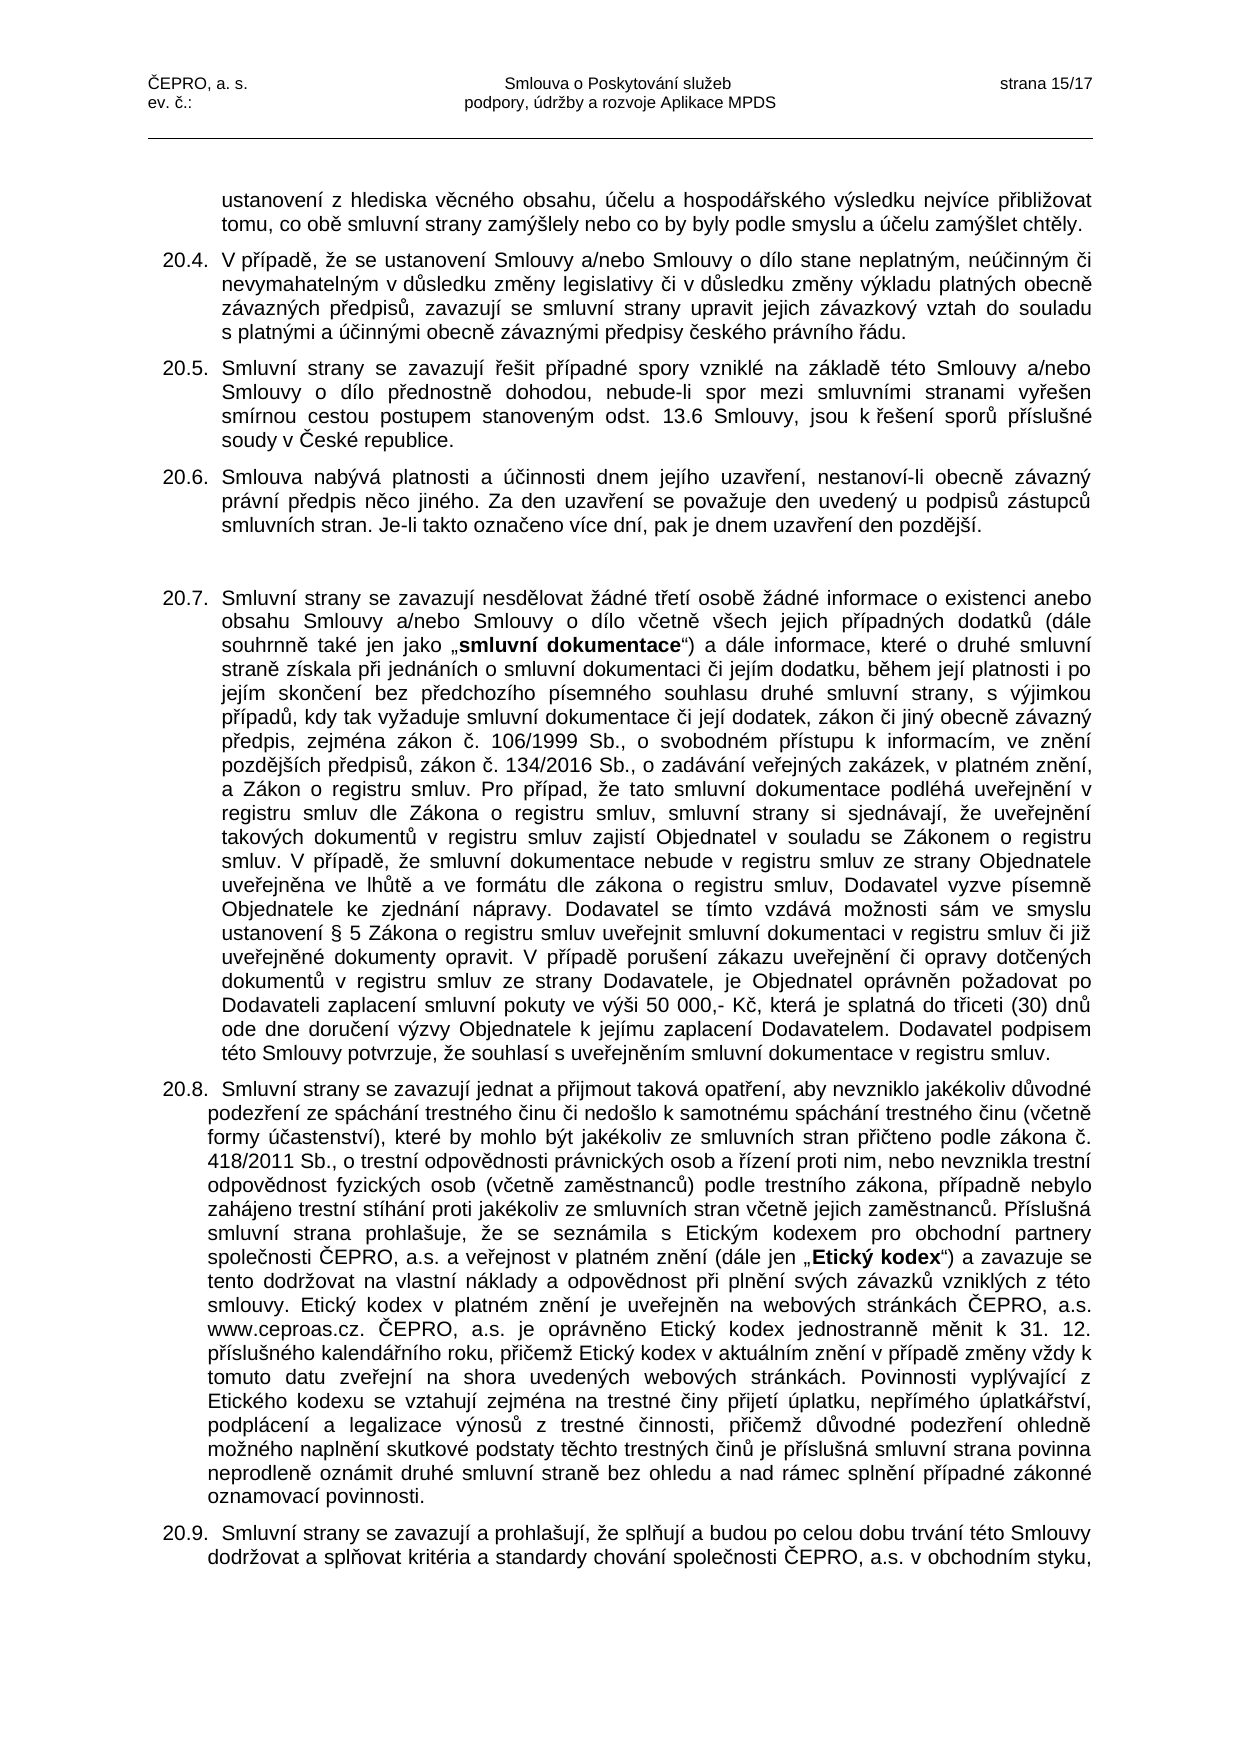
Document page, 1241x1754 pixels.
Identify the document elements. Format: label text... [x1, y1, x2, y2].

text Smluvní strany se zavazují řešit případné spory vzniklé na základě této Smlouvy a/nebo Smlouvy o dílo přednostně dohodou, nebude-li spor mezi smluvními stranami vyřešen smírnou cestou postupem stanoveným odst. 13.6 Smlouvy, jsou k řešení sporů příslušné soudy v České republice. [162, 356, 1093, 452]
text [162, 1521, 1093, 1569]
text V případě, že se ustanovení Smlouvy a/nebo Smlouvy o dílo stane neplatným, neúčinným či nevymahatelným v důsledku změny legislativy či v důsledku změny výkladu platných obecně závazných předpisů, zavazují se smluvní strany upravit jejich závazkový vztah do souladu s platnými a účinnými obecně závaznými předpisy českého právního řádu. [162, 248, 1093, 344]
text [162, 187, 1093, 235]
text Smluvní strany se zavazují nesdělovat žádné třetí osobě žádné informace o existenci anebo obsahu Smlouvy a/nebo Smlouvy o dílo včetně všech jejich případných dodatků (dále souhrnně také jen jako „smluvní dokumentace“) a dále informace, které o druhé smluvní straně získala při jednáních o smluvní dokumentaci či jejím dodatku, během její platnosti i po jejím skončení bez předchozího písemného souhlasu druhé smluvní strany, s výjimkou případů, kdy tak vyžaduje smluvní dokumentace či její dodatek, zákon či jiný obecně závazný předpis, zejména zákon č. 106/1999 Sb., o svobodném přístupu k informacím, ve znění pozdějších předpisů, zákon č. 134/2016 Sb., o zadávání veřejných zakázek, v platném znění, a Zákon o registru smluv. Pro případ, že tato smluvní dokumentace podléhá uveřejnění v registru smluv dle Zákona o registru smluv, smluvní strany si sjednávají, že uveřejnění takových dokumentů v registru smluv zajistí Objednatel v souladu se Zákonem o registru smluv. V případě, že smluvní dokumentace nebude v registru smluv ze strany Objednatele uveřejněna ve lhůtě a ve formátu dle zákona o registru smluv, Dodavatel vyzve písemně Objednatele ke zjednání nápravy. Dodavatel se tímto vzdává možnosti sám ve smyslu ustanovení § 5 Zákona o registru smluv uveřejnit smluvní dokumentaci v registru smluv či již uveřejněné dokumenty opravit. V případě porušení zákazu uveřejnění či opravy dotčených dokumentů v registru smluv ze strany Dodavatele, je Objednatel oprávněn požadovat po Dodavateli zaplacení smluvní pokuty ve výši 50 000,- Kč, která je splatná do třiceti (30) dnů ode dne doručení výzvy Objednatele k jejímu zaplacení Dodavatelem. Dodavatel podpisem této Smlouvy potvrzuje, že souhlasí s uveřejněním smluvní dokumentace v registru smluv. [162, 585, 1093, 1064]
text Smluvní strany se zavazují jednat a přijmout taková opatření, aby nevzniklo jakékoliv důvodné podezření ze spáchání trestného činu či nedošlo k samotnému spáchání trestného činu (včetně formy účastenství), které by mohlo být jakékoliv ze smluvních stran přičteno podle zákona č. 418/2011 Sb., o trestní odpovědnosti právnických osob a řízení proti nim, nebo nevznikla trestní odpovědnost fyzických osob (včetně zaměstnanců) podle trestního zákona, případně nebylo zahájeno trestní stíhání proti jakékoliv ze smluvních stran včetně jejich zaměstnanců. Příslušná smluvní strana prohlašuje, že se seznámila s Etickým kodexem pro obchodní partnery společnosti ČEPRO, a.s. a veřejnost v platném znění (dále jen „Etický kodex“) a zavazuje se tento dodržovat na vlastní náklady a odpovědnost při plnění svých závazků vzniklých z této smlouvy. Etický kodex v platném znění je uveřejněn na webových stránkách ČEPRO, a.s. www.ceproas.cz. ČEPRO, a.s. je oprávněno Etický kodex jednostranně měnit k 31. 12. příslušného kalendářního roku, přičemž Etický kodex v aktuálním znění v případě změny vždy k tomuto datu zveřejní na shora uvedených webových stránkách. Povinnosti vyplývající z Etického kodexu se vztahují zejména na trestné činy přijetí úplatku, nepřímého úplatkářství, podplácení a legalizace výnosů z trestné činnosti, přičemž důvodné podezření ohledně možného naplnění skutkové podstaty těchto trestných činů je příslušná smluvní strana povinna neprodleně oznámit druhé smluvní straně bez ohledu a nad rámec splnění případné zákonné oznamovací povinnosti. [162, 1077, 1093, 1508]
text Smlouva nabývá platnosti a účinnosti dnem jejího uzavření, nestanoví-li obecně závazný právní předpis něco jiného. Za den uzavření se považuje den uvedený u podpisů zástupců smluvních stran. Je-li takto označeno více dní, pak je dnem uzavření den pozdější. [162, 464, 1093, 536]
